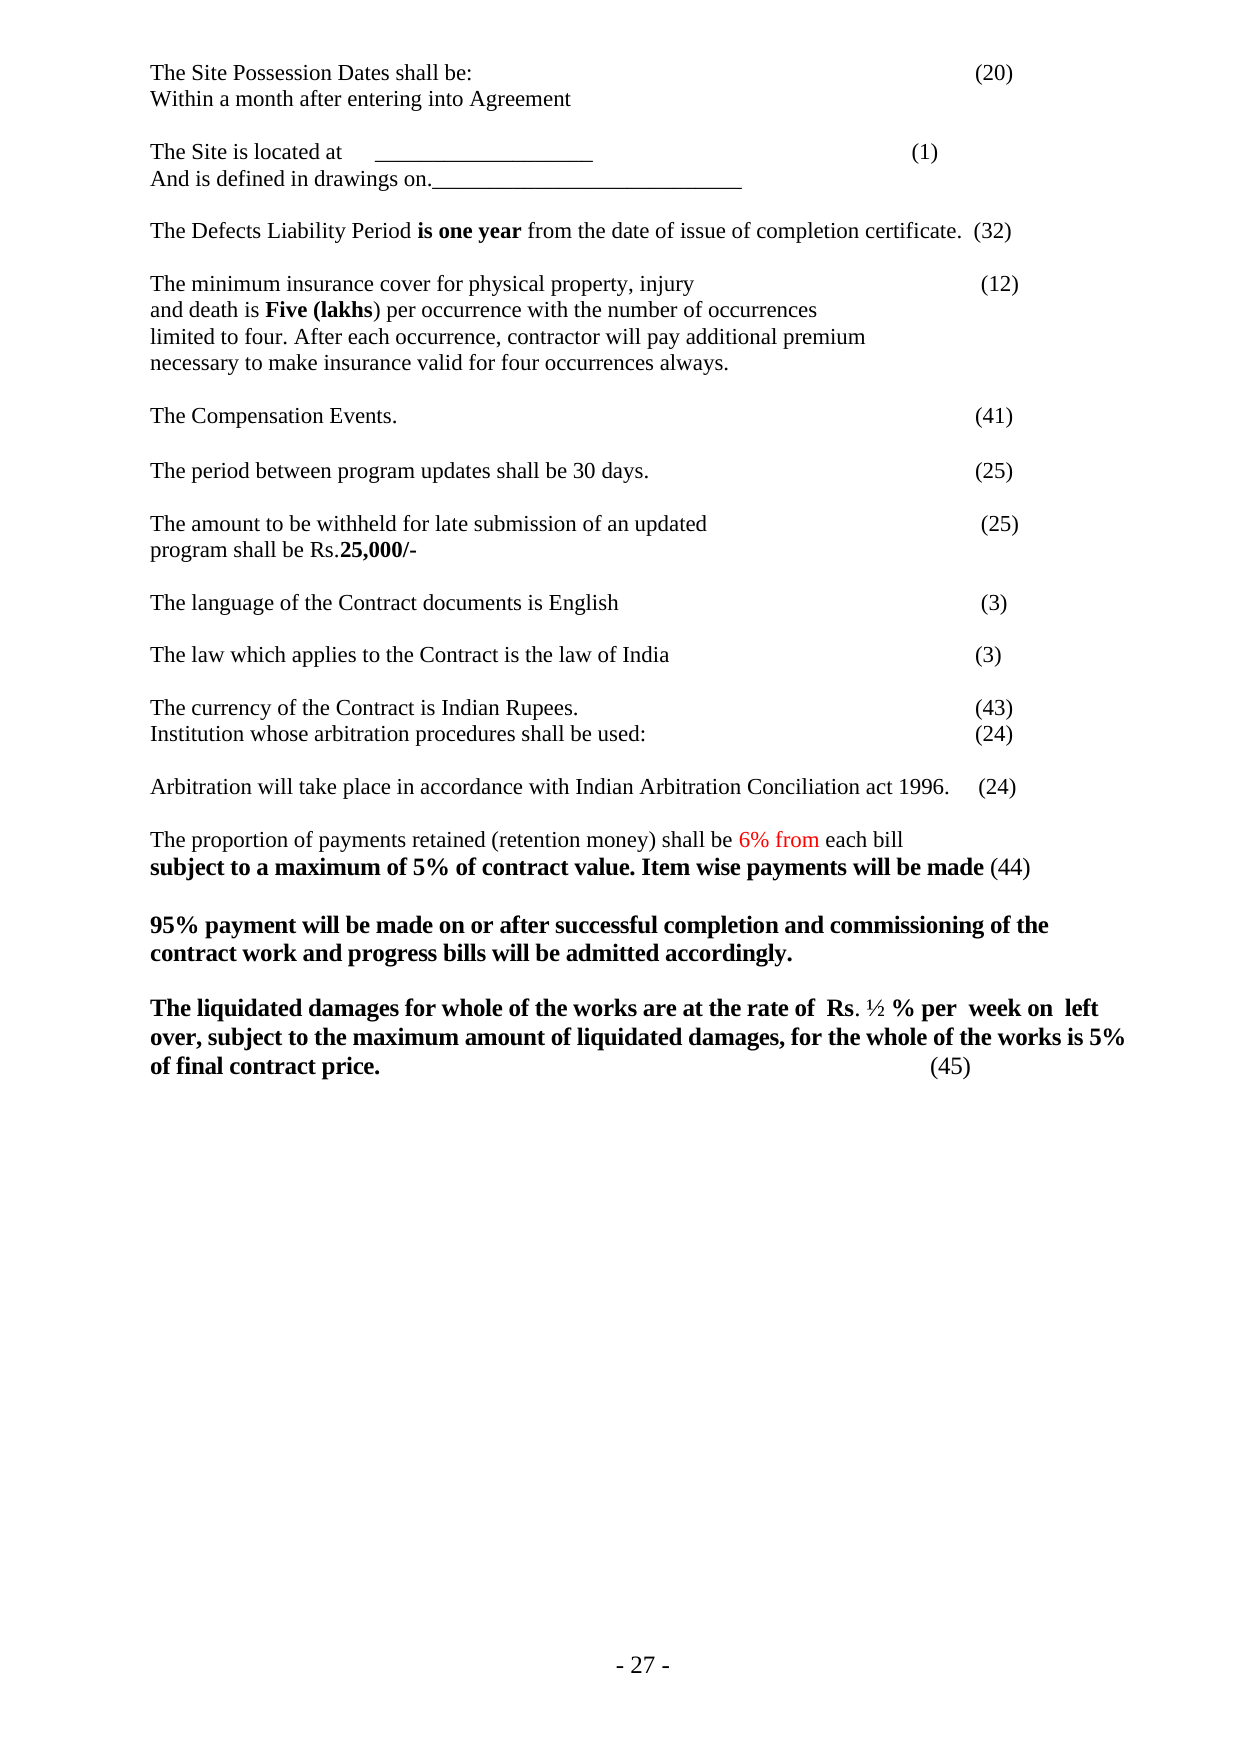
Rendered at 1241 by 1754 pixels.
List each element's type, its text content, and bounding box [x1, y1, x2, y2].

text 95% payment will be made on or after successful completion and commissioning of the contract work and progress bills will be admitted accordingly. [150, 910, 1135, 967]
text The Defects Liability Period is one year from the date of issue of completion certificate. (32) [150, 217, 1135, 244]
text The language of the Contract documents is English (3) [150, 589, 1135, 615]
text subject to a maximum of 5% of contract value. Item wise payments will be made (44) [150, 852, 1135, 881]
text and death is Five (lakhs) per occurrence with the number of occurrences [150, 296, 1135, 323]
text limited to four. After each occurrence, contractor will pay additional premium [150, 323, 1135, 349]
text The Site Possession Dates shall be: (20) [150, 59, 1135, 86]
text The amount to be withheld for late submission of an updated (25) [150, 509, 1135, 536]
text The Compensation Events. (41) [150, 402, 1135, 428]
text The law which applies to the Contract is the law of (3) [150, 641, 1135, 668]
text And is defined in drawings on.___________________________ [150, 164, 1135, 191]
text Institution whose arbitration procedures shall be used: (24) [150, 720, 1135, 747]
text program shall be Rs.25,000/- [150, 536, 1135, 562]
text The Site is located at ___________________ (1) [150, 138, 1135, 164]
text The currency of the Contract is Indian Rupees. (43) [150, 694, 1135, 720]
text necessary to make insurance valid for four occurrences always. [150, 349, 1135, 375]
text Within a month after entering into Agreement [150, 86, 1135, 112]
text The liquidated damages for whole of the works are at the rate of Rs. ½ % per week on left over, subject to the maximum amount of liquidated damages, for the whole of the works is 5% of final contract price. (45) [150, 993, 1135, 1080]
text Arbitration will take place in accordance with Indian Arbitration Conciliation act 1996. (24) [150, 773, 1135, 799]
text The minimum insurance cover for physical property, injury (12) [150, 270, 1135, 296]
text The period between program updates shall be 30 days. (25) [150, 457, 1135, 483]
text The proportion of payments retained (retention money) shall be 6% from each bill [150, 826, 1135, 852]
